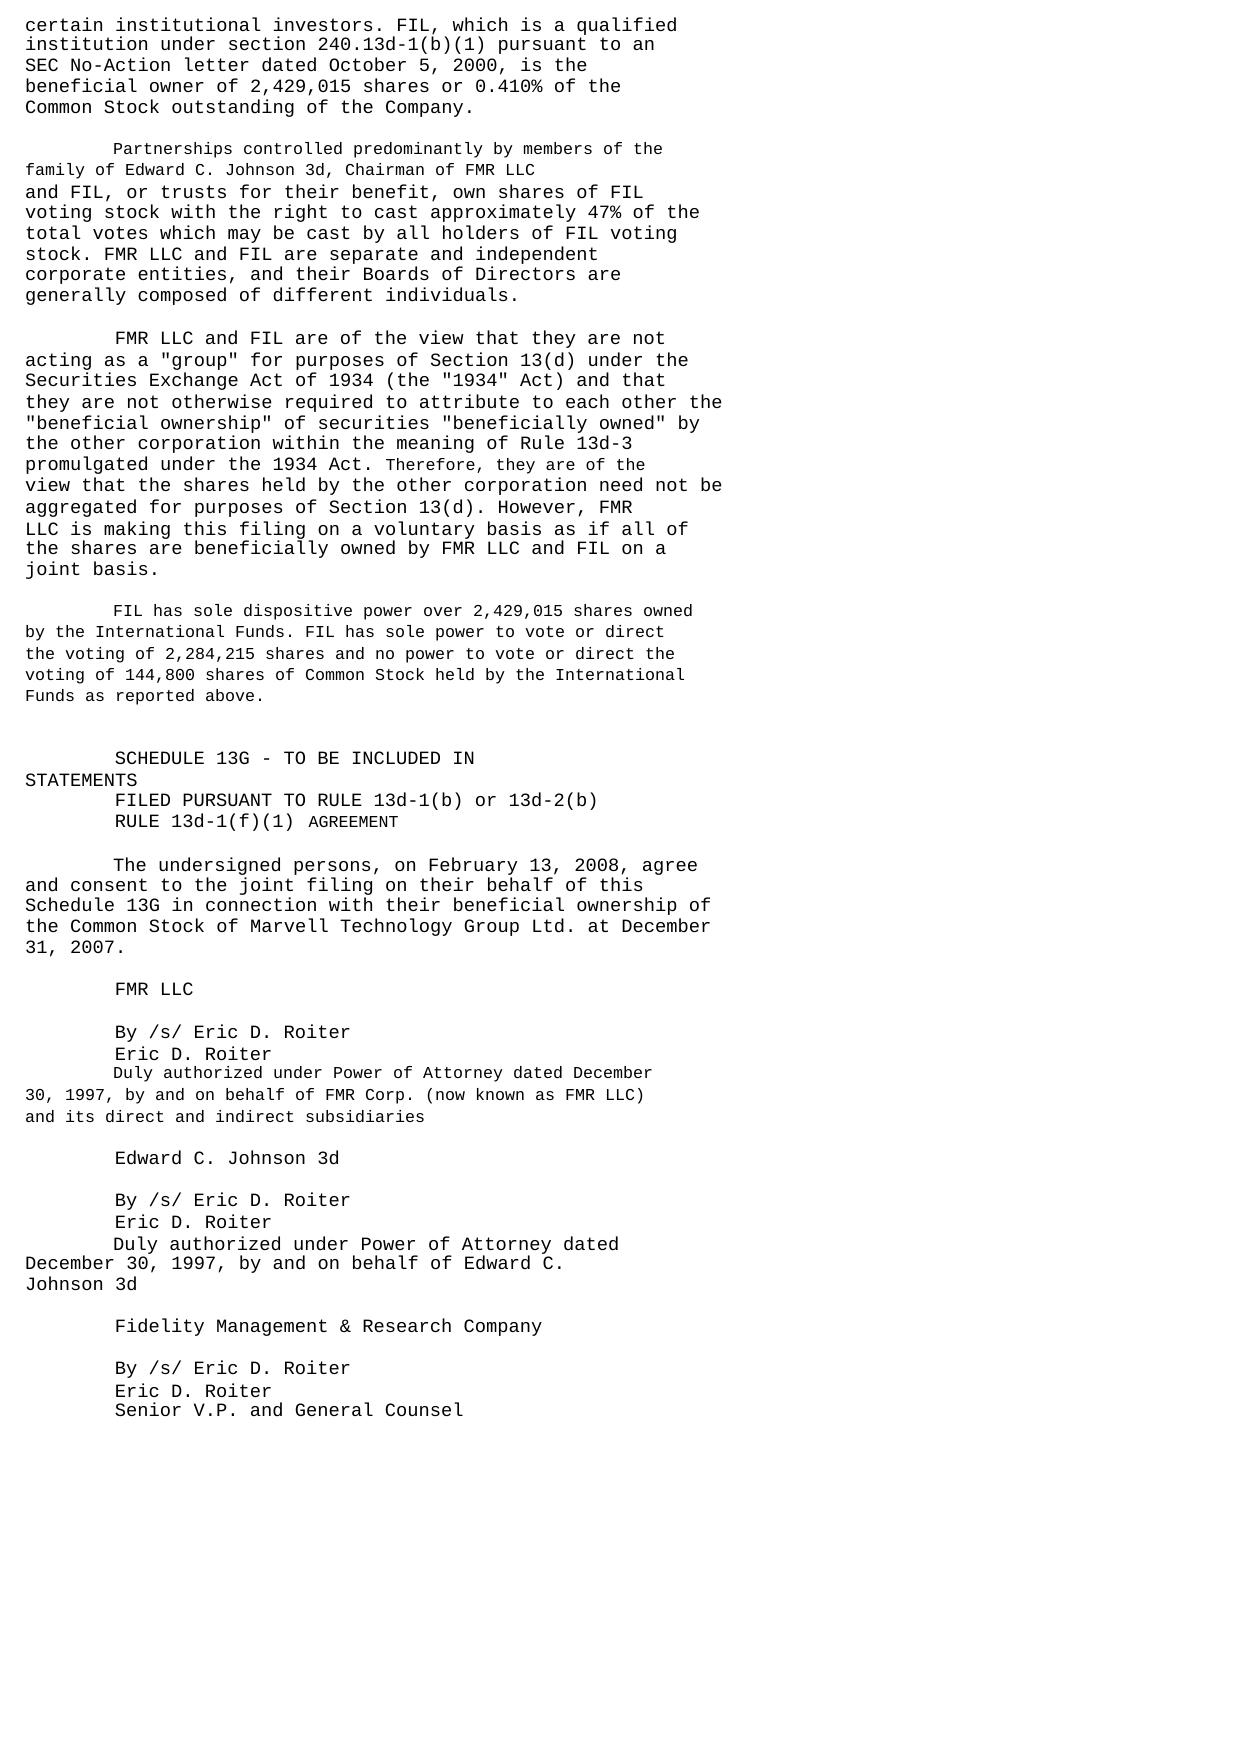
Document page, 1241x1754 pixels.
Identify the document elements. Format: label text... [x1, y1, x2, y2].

text SCHEDULE 13G - TO BE INCLUDED IN [114, 749, 1090, 770]
text the other corporation within the meaning of Rule 13d-3 [25, 433, 1090, 455]
text By /s/ Eric D. Roiter [114, 1022, 1090, 1044]
text RULE 13d-1(f)(1) AGREEMENT [114, 812, 1090, 833]
text Senior V.P. and General Counsel [114, 1401, 1090, 1422]
text Eric D. Roiter [114, 1380, 1090, 1401]
text STATEMENTS [25, 770, 1090, 791]
text FMR LLC [114, 980, 1090, 1001]
text LLC is making this filing on a voluntary basis as if all of the shares are beneficially owned by FMR LLC and FIL on a joint basis. [25, 518, 717, 581]
text Securities Exchange Act of 1934 (the "1934" Act) and that [25, 371, 1090, 392]
text they are not otherwise required to attribute to each other the [25, 392, 1090, 413]
text By /s/ Eric D. Roiter [114, 1191, 1090, 1212]
text view that the shares held by the other corporation need not be [25, 476, 1090, 497]
text Eric D. Roiter [114, 1212, 1090, 1233]
text certain institutional investors. FIL, which is a qualified institution under section 240.13d-1(b)(1) pursuant to an SEC No-Action letter dated October 5, 2000, is the beneficial owner of 2,429,015 shares or 0.410% of the Common Stock outstanding of the Company. [25, 15, 684, 119]
text promulgated under the 1934 Act. Therefore, they are of the [25, 455, 1090, 476]
text Fidelity Management & Research Company [114, 1317, 1090, 1338]
text By /s/ Eric D. Roiter [114, 1359, 1090, 1380]
text aggregated for purposes of Section 13(d). However, FMR [25, 497, 1090, 518]
text Eric D. Roiter [114, 1044, 1090, 1064]
text Duly authorized under Power of Attorney dated December 30, 1997, by and on behalf of Edward C. Johnson 3d [25, 1233, 640, 1296]
text acting as a "group" for purposes of Section 13(d) under the [25, 350, 1090, 371]
text Partnerships controlled predominantly by members of the family of Edward C. Johnson 3d, Chairman of FMR LLC [25, 141, 674, 180]
text FMR LLC and FIL are of the view that they are not [114, 328, 1090, 350]
text Duly authorized under Power of Attorney dated December 30, 1997, by and on behalf of FMR Corp. (now known as FMR LLC) and its direct and indirect subsidiaries [25, 1065, 663, 1127]
text FIL has sole dispositive power over 2,429,015 shares owned by the International Funds. FIL has sole power to vote or direct the voting of 2,284,215 shares and no power to vote or direct the voting of 144,800 shares of Common Stock held by the International Funds as reported above. [25, 603, 697, 707]
text The undersigned persons, on February 13, 2008, agree and consent to the joint filing on their behalf of this Schedule 13G in connection with their beneficial ownership of the Common Stock of Marvell Technology Group Ltd. at December 31, 2007. [25, 855, 728, 959]
text and FIL, or trusts for their benefit, own shares of FIL voting stock with the right to cast approximately 47% of the total votes which may be cast by all holders of FIL voting stock. FMR LLC and FIL are separate and independent corporate entities, and their Boards of Directors are generally composed of different individuals. [25, 182, 707, 307]
text "beneficial ownership" of securities "beneficially owned" by [25, 413, 1090, 433]
text FILED PURSUANT TO RULE 13d-1(b) or 13d-2(b) [114, 791, 1090, 812]
text Edward C. Johnson 3d [114, 1148, 1090, 1170]
